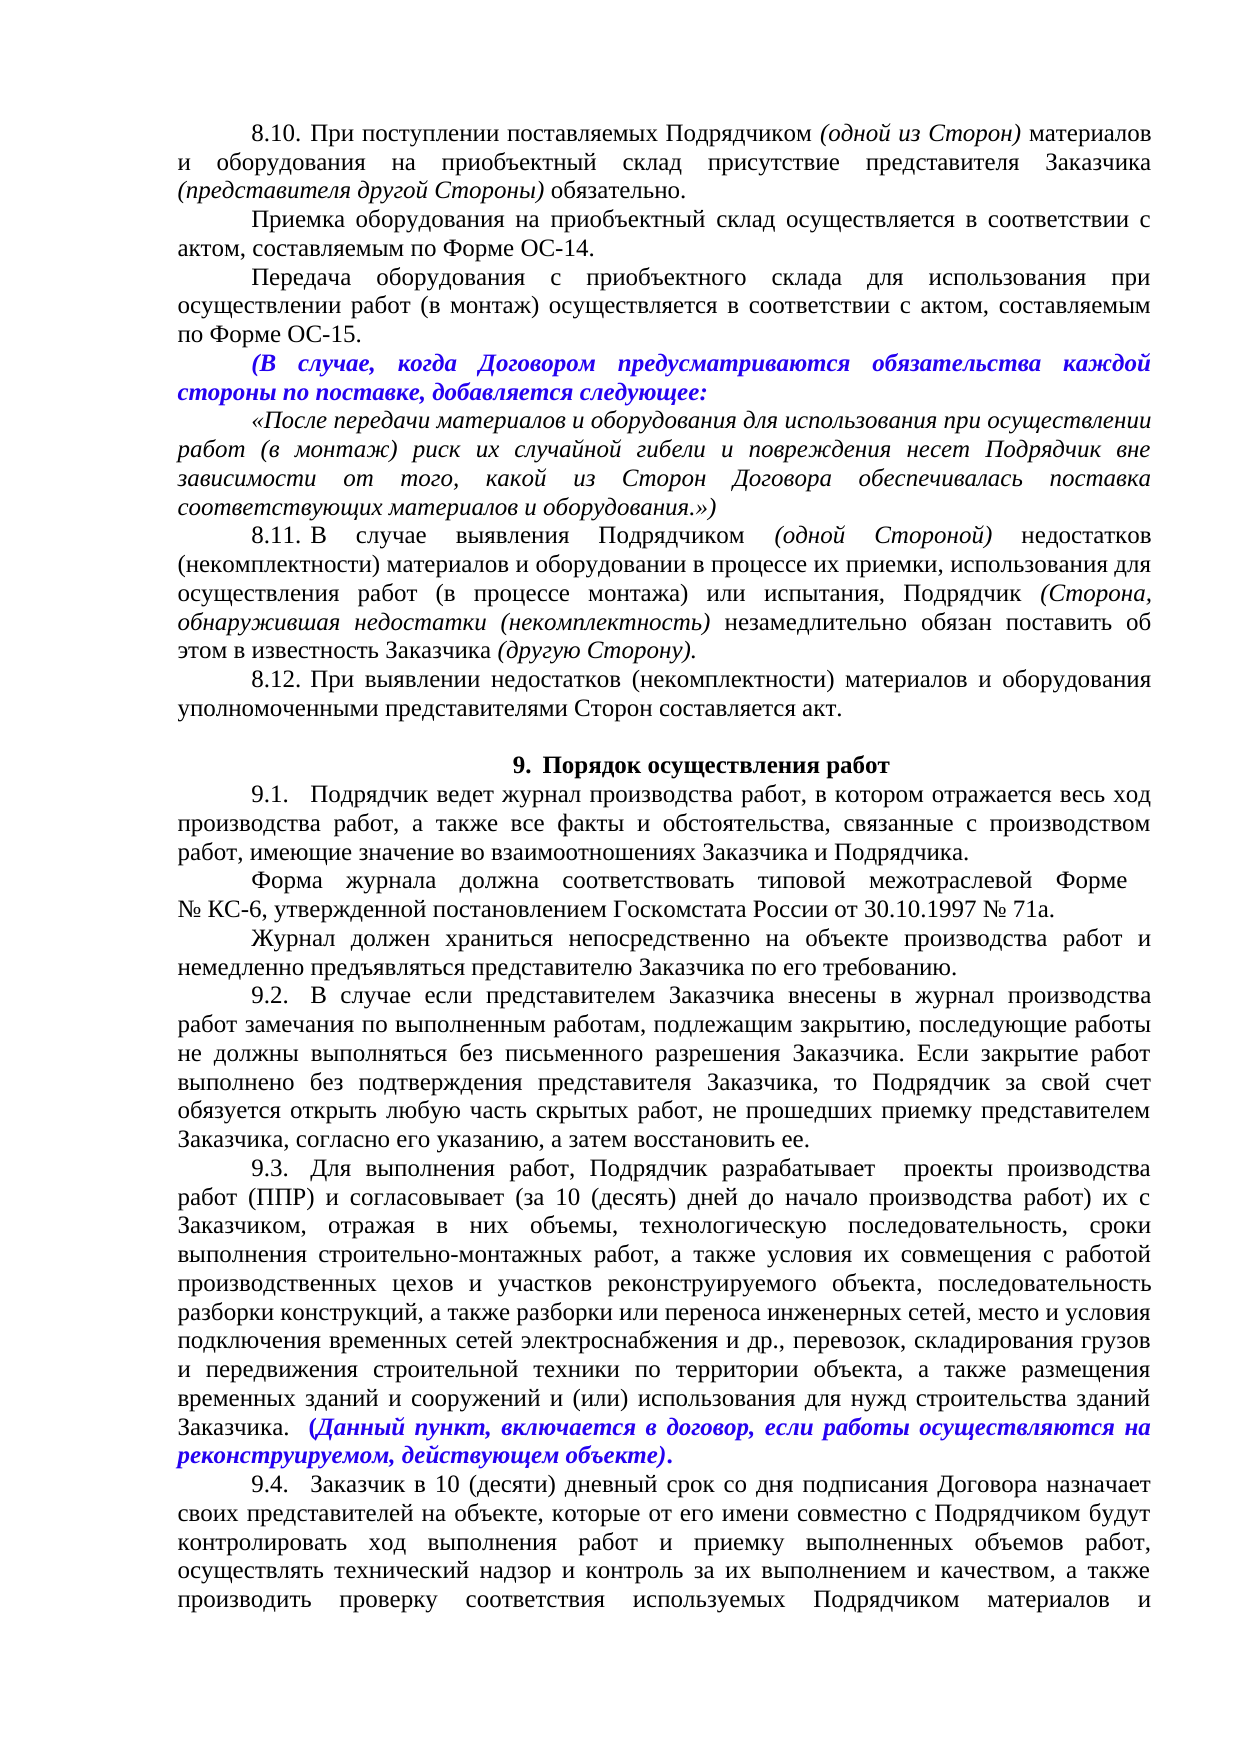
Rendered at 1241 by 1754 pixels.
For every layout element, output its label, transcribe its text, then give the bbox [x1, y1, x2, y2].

list Для выполнения работ, Подрядчик разрабатывает проекты производства работ (ППР) и согласовывает (за 10 (десять) дней до начало производства работ) их с Заказчиком, отражая в них объемы, технологическую последовательность, сроки выполнения строительно-монтажных работ, а также условия их совмещения с работой производственных цехов и участков реконструируемого объекта, последовательность разборки конструкций, а также разборки или переноса инженерных сетей, место и условия подключения временных сетей электроснабжения и др., перевозок, складирования грузов и передвижения строительной техники по территории объекта, а также размещения временных зданий и сооружений и (или) использования для нужд строительства зданий Заказчика. (Данный пункт, включается в договор, если работы осуществляются на реконструируемом, действующем объекте). [177, 1153, 1152, 1469]
list Порядок осуществления работ [177, 751, 1152, 779]
list При выявлении недостатков (некомплектности) материалов и оборудования уполномоченными представителями Сторон составляется акт. [177, 664, 1152, 722]
list В случае если представителем Заказчика внесены в журнал производства работ замечания по выполненным работам, подлежащим закрытию, последующие работы не должны выполняться без письменного разрешения Заказчика. Если закрытие работ выполнено без подтверждения представителя Заказчика, то Подрядчик за свой счет обязуется открыть любую часть скрытых работ, не прошедших приемку представителем Заказчика, согласно его указанию, а затем восстановить ее. [177, 981, 1152, 1153]
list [177, 1469, 1152, 1613]
list При поступлении поставляемых Подрядчиком (одной из Сторон) материалов и оборудования на приобъектный склад присутствие представителя Заказчика (представителя другой Стороны) обязательно. [177, 118, 1152, 204]
list В случае выявления Подрядчиком (одной Стороной) недостатков (некомплектности) материалов и оборудовании в процессе их приемки, использования для осуществления работ (в процессе монтажа) или испытания, Подрядчик (Сторона, обнаружившая недостатки (некомплектность) незамедлительно обязан поставить об этом в известность Заказчика (другую Сторону). [177, 521, 1152, 664]
text (В случае, когда Договором предусматриваются обязательства каждой стороны по поставке, добавляется следующее: [177, 348, 1152, 406]
text Журнал должен храниться непосредственно на объекте производства работ и немедленно предъявляться представителю Заказчика по его требованию. [177, 923, 1152, 981]
text Передача оборудования с приобъектного склада для использования при осуществлении работ (в монтаж) осуществляется в соответствии с актом, составляемым по Форме ОС-15. [177, 262, 1152, 348]
list Подрядчик ведет журнал производства работ, в котором отражается весь ход производства работ, а также все факты и обстоятельства, связанные с производством работ, имеющие значение во взаимоотношениях Заказчика и Подрядчика. [177, 779, 1152, 866]
text «После передачи материалов и оборудования для использования при осуществлении работ (в монтаж) риск их случайной гибели и повреждения несет Подрядчик вне зависимости от того, какой из Сторон Договора обеспечивалась поставка соответствующих материалов и оборудования.») [177, 406, 1152, 521]
text Форма журнала должна соответствовать типовой межотраслевой Форме № КС-6, утвержденной постановлением Госкомстата России от 30.10.1997 № 71а. [177, 866, 1152, 923]
text Приемка оборудования на приобъектный склад осуществляется в соответствии с актом, составляемым по Форме ОС-14. [177, 204, 1152, 262]
